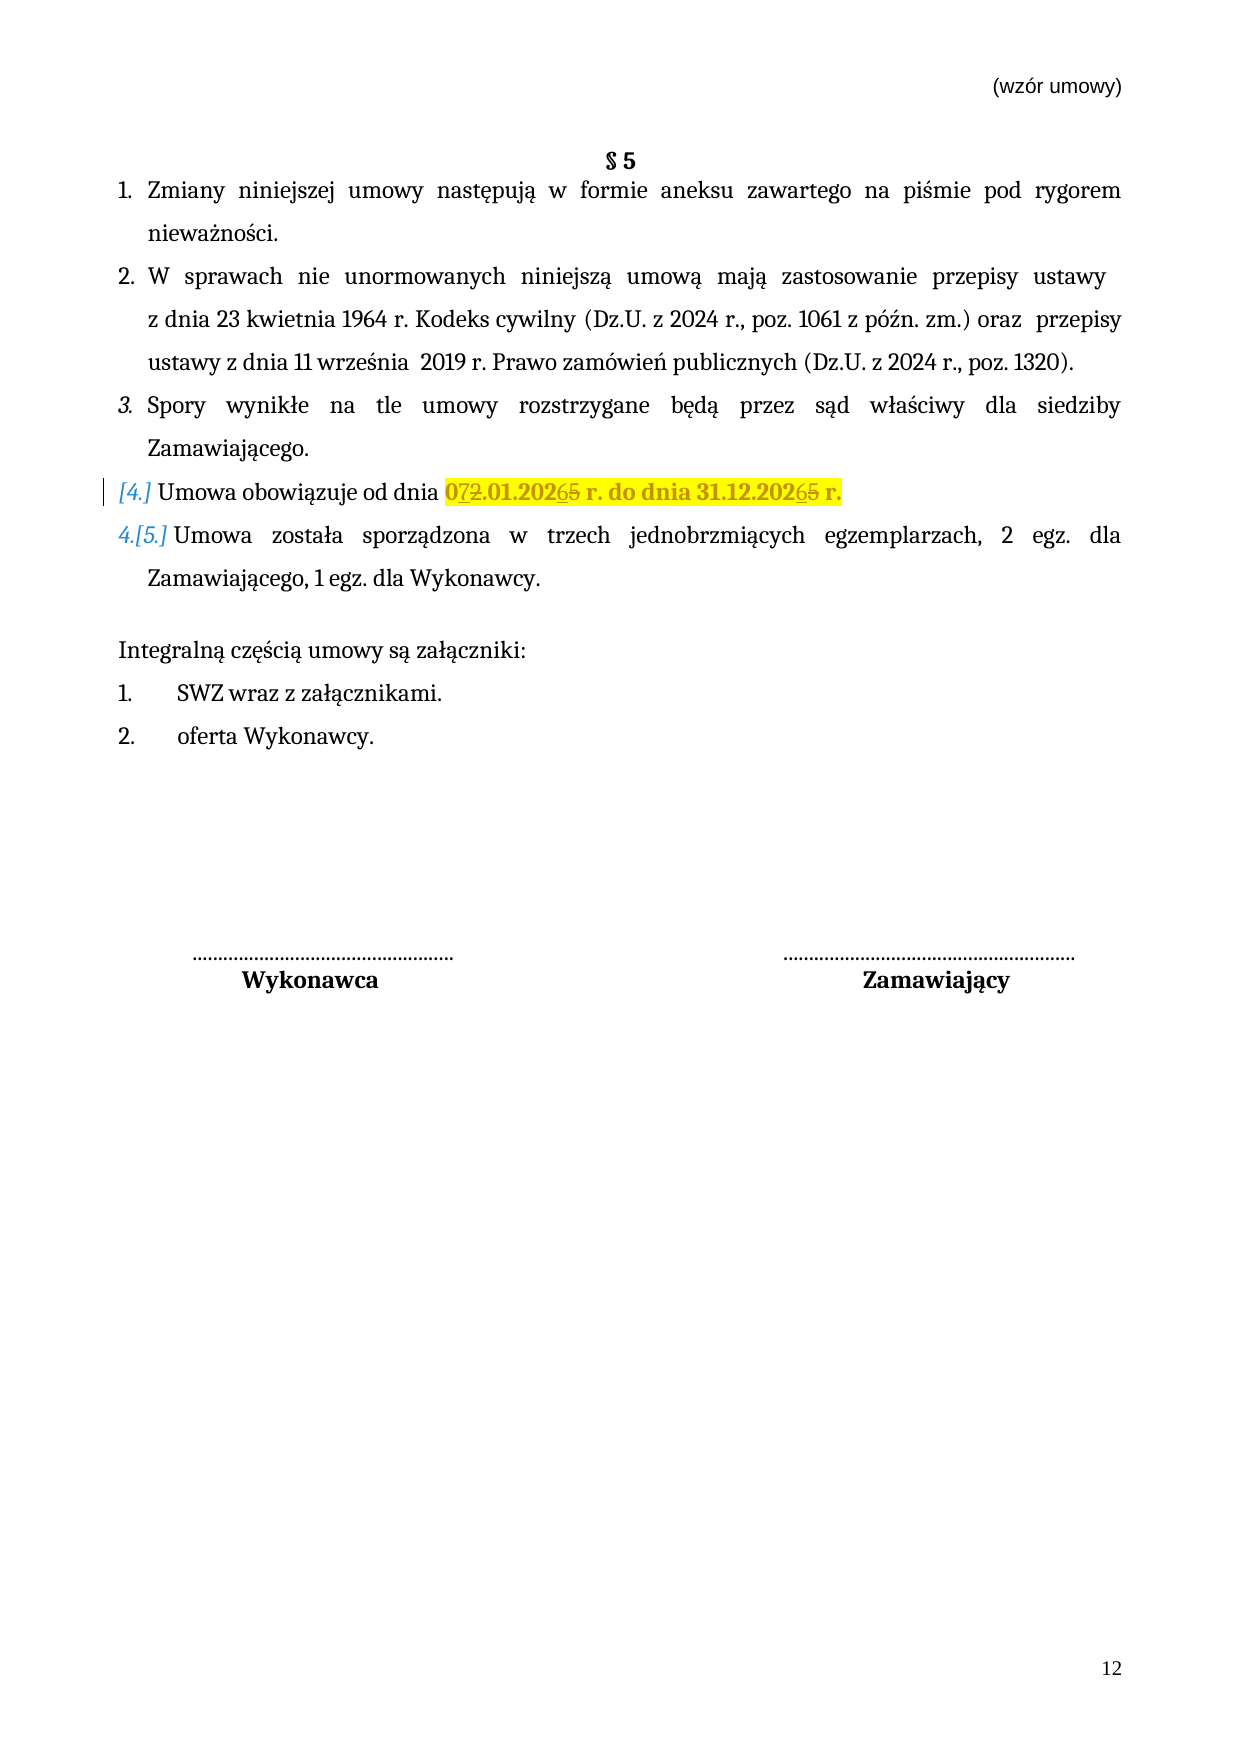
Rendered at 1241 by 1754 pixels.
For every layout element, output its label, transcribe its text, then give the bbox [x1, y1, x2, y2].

list Spory wynikłe na tle umowy rozstrzygane będą przez sąd właściwy dla siedziby Zamawiającego. [118, 391, 1122, 463]
list Umowa została sporządzona w trzech jednobrzmiących egzemplarzach, 2 egz. dla Zamawiającego, 1 egz. dla Wykonawcy. [118, 521, 1122, 592]
text ................................................... ......................................................... [118, 937, 1122, 966]
list oferta Wykonawcy. [118, 722, 1122, 751]
list SWZ wraz z załącznikami. [118, 679, 1122, 707]
list Umowa obowiązuje od dnia 0.01.202 r. do dnia 31.12.202 r. [118, 477, 1122, 506]
list W sprawach nie unormowanych niniejszą umową mają zastosowanie przepisy ustawy z dnia 23 kwietnia 1964 r. Kodeks cywilny (Dz.U. z 2024 r., poz. 1061 z późn. zm.) oraz przepisy ustawy z dnia 11 września 2019 r. Prawo zamówień publicznych (Dz.U. z 2024 r., poz. 1320). [118, 262, 1122, 377]
text Integralną częścią umowy są załączniki: [118, 636, 1122, 664]
text Wykonawca Zamawiający [118, 966, 1122, 995]
list Zmiany niniejszej umowy następują w formie aneksu zawartego na piśmie pod rygorem nieważności. [118, 176, 1122, 247]
text § 5 [118, 147, 1122, 176]
